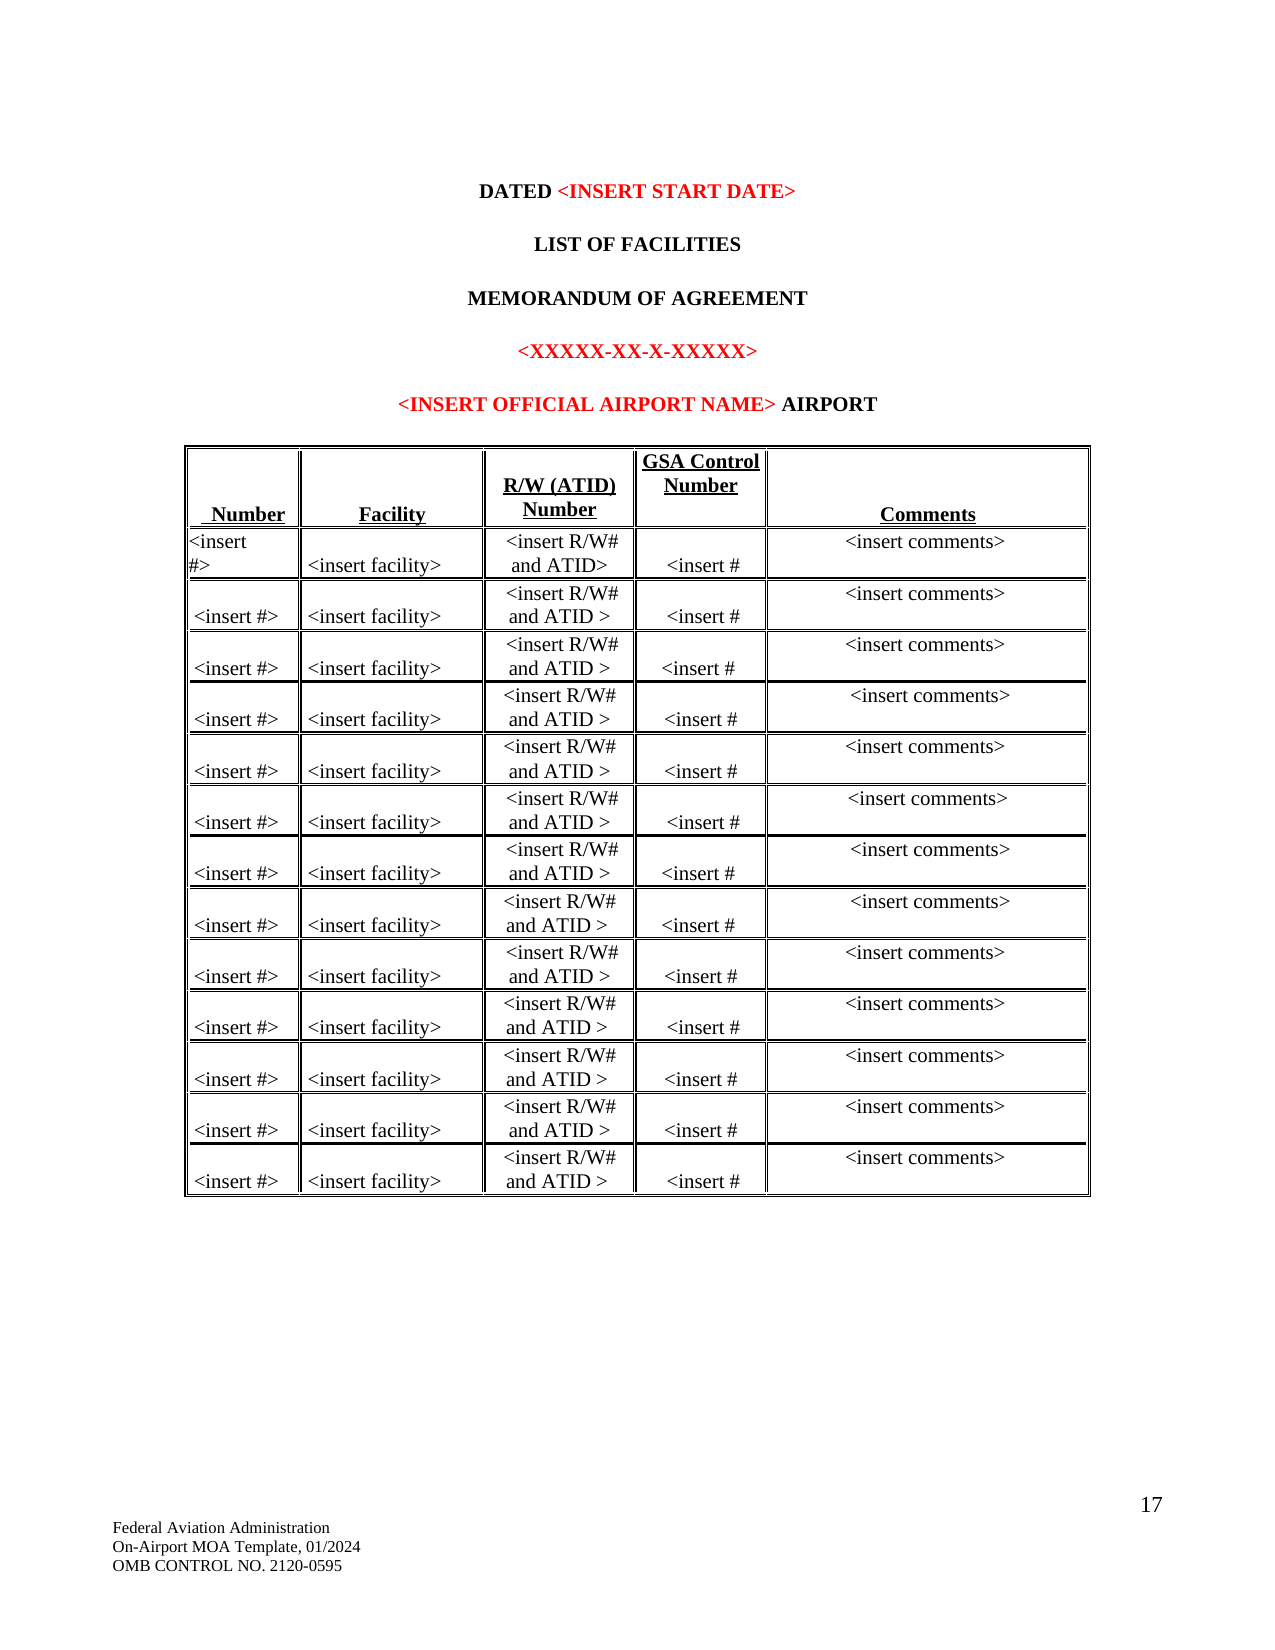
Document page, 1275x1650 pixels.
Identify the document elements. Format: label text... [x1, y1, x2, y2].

table_cell <insert facility> [302, 889, 482, 937]
table_cell <insert comments> [768, 577, 1088, 628]
table_cell <insert R/W# and ATID > [486, 837, 633, 885]
table_cell <insert R/W# and ATID > [486, 1043, 633, 1091]
table_cell <insert comments> [766, 526, 1089, 577]
table_cell <insert facility> [302, 581, 482, 628]
table_cell <insert R/W# and ATID > [486, 683, 633, 731]
table_cell <insert facility> [302, 940, 482, 988]
table_cell <insert #> [188, 731, 298, 783]
table_cell <insert facility> [302, 632, 482, 680]
table_cell <insert comments> [768, 629, 1088, 680]
table_header Number [188, 447, 300, 526]
table_cell <insert #> [188, 577, 298, 628]
table_cell <insert comments> [768, 988, 1088, 1039]
table_cell <insert #> [188, 680, 298, 731]
table_cell <insert facility> [300, 1142, 484, 1193]
table_cell <insert #> [186, 937, 300, 988]
table_cell <insert facility> [302, 1043, 482, 1091]
table_cell <insert # [637, 1094, 765, 1142]
table_cell <insert R/W# and ATID > [486, 581, 633, 628]
table_cell <insert comments> [768, 834, 1088, 885]
table_cell <insert #> [186, 783, 300, 834]
table_cell <insert R/W# and ATID > [486, 940, 633, 988]
text <INSERT OFFICIAL AIRPORT NAME> AIRPORT [112, 392, 1162, 416]
table_cell <insert # [637, 837, 765, 885]
table_header Facility [300, 447, 484, 526]
table_cell <insert R/W# and ATID > [486, 735, 633, 783]
table_cell <insert comments> [766, 783, 1089, 834]
table_cell <insert #> [188, 629, 298, 680]
table_cell <insert # [637, 992, 765, 1039]
text LIST OF FACILITIES [112, 232, 1162, 256]
text MEMORANDUM OF AGREEMENT [112, 286, 1162, 310]
text <XXXXX-XX-X-XXXXX> [112, 339, 1162, 363]
table_header GSA Control Number [635, 449, 766, 526]
table_cell <insert # [635, 1145, 766, 1193]
table_cell <insert comments> [768, 1039, 1088, 1091]
table_cell <insert facility> [302, 786, 482, 834]
table_cell <insert #> [188, 1142, 300, 1193]
table_header Comments [766, 449, 1088, 526]
table_cell <insert comments> [768, 680, 1088, 731]
table_cell <insert R/W# and ATID > [486, 992, 633, 1039]
table_cell <insert R/W# and ATID > [486, 1094, 633, 1142]
table_cell <insert comments> [766, 937, 1089, 988]
table_cell <insert comments> [768, 731, 1088, 783]
table_cell <insert #> [188, 885, 298, 937]
table_cell <insert R/W# and ATID > [486, 889, 633, 937]
table_cell <insert # [637, 581, 765, 628]
table_cell <insert comments> [766, 1091, 1089, 1142]
table_cell <insert # [637, 1043, 765, 1091]
table_cell <insert # [637, 529, 765, 577]
table_cell <insert facility> [302, 683, 482, 731]
table_cell <insert # [637, 632, 765, 680]
table_cell <insert comments> [768, 885, 1088, 937]
table_cell <insert #> [188, 834, 298, 885]
table_cell <insert # [637, 940, 765, 988]
text DATED <INSERT START DATE> [112, 179, 1162, 203]
table_cell <insert #> [188, 1039, 298, 1091]
table_cell <insert R/W# and ATID > [484, 1142, 635, 1193]
table_cell <insert # [637, 683, 765, 731]
table_cell <insert facility> [302, 837, 482, 885]
table_cell <insert R/W# and ATID > [486, 786, 633, 834]
table_cell <insert R/W# and ATID> [486, 529, 633, 577]
table_cell <insert R/W# and ATID > [486, 632, 633, 680]
table_cell <insert # [637, 735, 765, 783]
table_cell <insert # [637, 786, 765, 834]
table_cell <insert facility> [302, 1094, 482, 1142]
table_cell <insert facility> [302, 992, 482, 1039]
table_cell <insert facility> [302, 735, 482, 783]
table_cell <insert #> [186, 1091, 300, 1142]
table_cell <insert # [637, 889, 765, 937]
table_cell <insert #> [186, 526, 300, 577]
table_cell <insert comments> [766, 1142, 1088, 1193]
table_cell <insert #> [188, 988, 298, 1039]
table_header R/W (ATID) Number [484, 447, 635, 526]
table_cell <insert facility> [302, 529, 482, 577]
